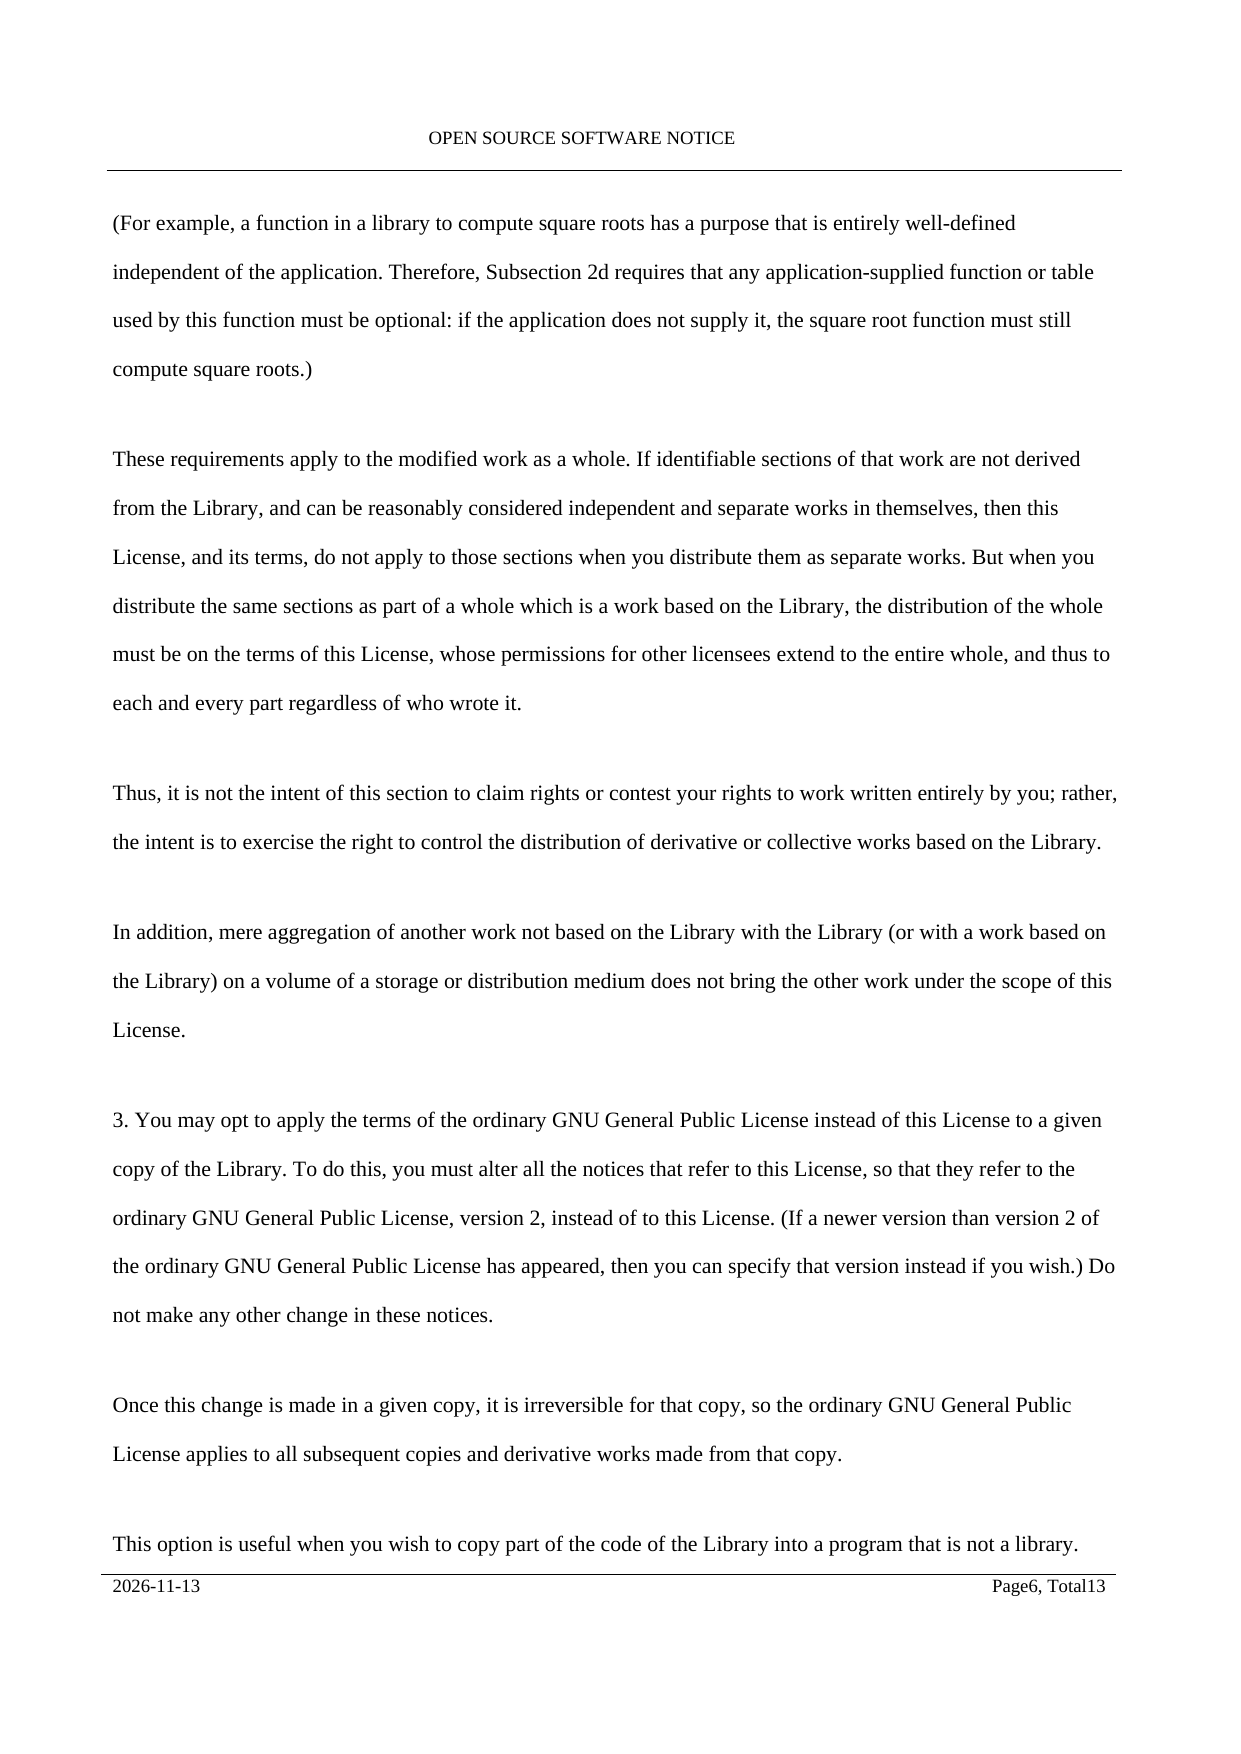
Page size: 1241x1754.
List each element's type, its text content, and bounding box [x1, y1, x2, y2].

text In addition, mere aggregation of another work not based on the Library with the Library (or with a work based on the Library) on a volume of a storage or distribution medium does not bring the other work under the scope of this License. [112, 916, 1128, 1046]
text This option is useful when you wish to copy part of the code of the Library into a program that is not a library. [112, 1528, 1128, 1560]
text Thus, it is not the intent of this section to claim rights or contest your rights to work written entirely by you; rather, the intent is to exercise the right to control the distribution of derivative or collective works based on the Library. [112, 777, 1128, 858]
text 3. You may opt to apply the terms of the ordinary GNU General Public License instead of this License to a given copy of the Library. To do this, you must alter all the notices that refer to this License, so that they refer to the ordinary GNU General Public License, version 2, instead of to this License. (If a newer version than version 2 of the ordinary GNU General Public License has appeared, then you can specify that version instead if you wish.) Do not make any other change in these notices. [112, 1103, 1128, 1331]
text These requirements apply to the modified work as a whole. If identifiable sections of that work are not derived from the Library, and can be reasonably considered independent and separate works in themselves, then this License, and its terms, do not apply to those sections when you distribute them as separate works. But when you distribute the same sections as part of a whole which is a work based on the Library, the distribution of the whole must be on the terms of this License, whose permissions for other licensees extend to the entire whole, and thus to each and every part regardless of who wrote it. [112, 443, 1128, 719]
text Once this change is made in a given copy, it is irreversible for that copy, so the ordinary GNU General Public License applies to all subsequent copies and derivative works made from that copy. [112, 1389, 1128, 1470]
text (For example, a function in a library to compute square roots has a purpose that is entirely well-defined independent of the application. Therefore, Subsection 2d requires that any application-supplied function or table used by this function must be optional: if the application does not supply it, the square root function must still compute square roots.) [112, 206, 1128, 385]
